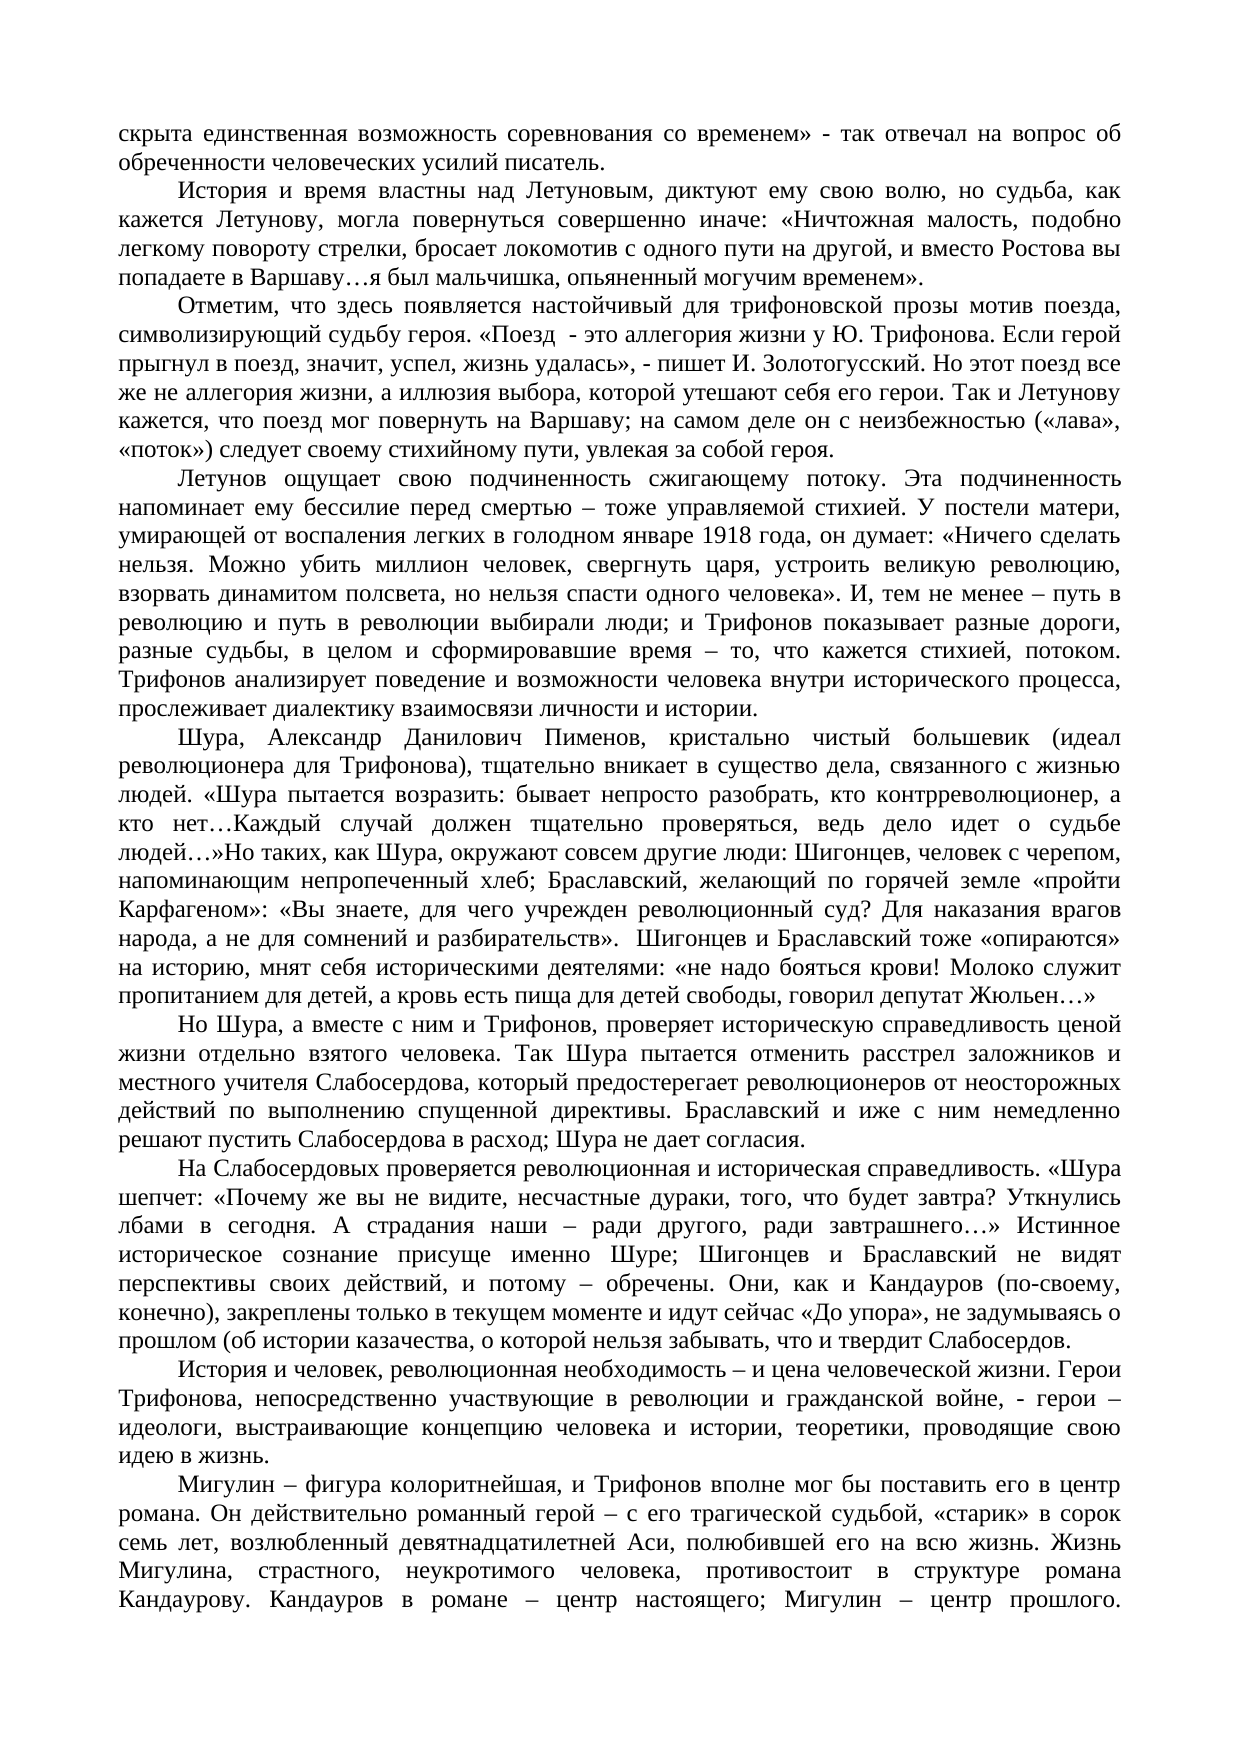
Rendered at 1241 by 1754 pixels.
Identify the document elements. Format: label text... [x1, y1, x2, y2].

text Но Шура, а вместе с ним и Трифонов, проверяет историческую справедливость ценой жизни отдельно взятого человека. Так Шура пытается отменить расстрел заложников и местного учителя Слабосердова, который предостерегает революционеров от неосторожных действий по выполнению спущенной директивы. Браславский и иже с ним немедленно решают пустить Слабосердова в расход; Шура не дает согласия. [118, 1009, 1122, 1153]
text На Слабосердовых проверяется революционная и историческая справедливость. «Шура шепчет: «Почему же вы не видите, несчастные дураки, того, что будет завтра? Уткнулись лбами в сегодня. А страдания наши – ради другого, ради завтрашнего…» Истинное историческое сознание присуще именно Шуре; Шигонцев и Браславский не видят перспективы своих действий, и потому – обречены. Они, как и Кандауров (по-своему, конечно), закреплены только в текущем моменте и идут сейчас «До упора», не задумываясь о прошлом (об истории казачества, о которой нельзя забывать, что и твердит Слабосердов. [118, 1153, 1122, 1354]
text История и время властны над Летуновым, диктуют ему свою волю, но судьба, как кажется Летунову, могла повернуться совершенно иначе: «Ничтожная малость, подобно легкому повороту стрелки, бросает локомотив с одного пути на другой, и вместо Ростова вы попадаете в Варшаву…я был мальчишка, опьяненный могучим временем». [118, 176, 1122, 291]
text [118, 1469, 1122, 1613]
text Отметим, что здесь появляется настойчивый для трифоновской прозы мотив поезда, символизирующий судьбу героя. «Поезд - это аллегория жизни у Ю. Трифонова. Если герой прыгнул в поезд, значит, успел, жизнь удалась», - пишет И. Золотогусский. Но этот поезд все же не аллегория жизни, а иллюзия выбора, которой утешают себя его герои. Так и Летунову кажется, что поезд мог повернуть на Варшаву; на самом деле он с неизбежностью («лава», «поток») следует своему стихийному пути, увлекая за собой героя. [118, 291, 1122, 463]
text Шура, Александр Данилович Пименов, кристально чистый большевик (идеал революционера для Трифонова), тщательно вникает в существо дела, связанного с жизнью людей. «Шура пытается возразить: бывает непросто разобрать, кто контрреволюционер, а кто нет…Каждый случай должен тщательно проверяться, ведь дело идет о судьбе людей…»Но таких, как Шура, окружают совсем другие люди: Шигонцев, человек с черепом, напоминающим непропеченный хлеб; Браславский, желающий по горячей земле «пройти Карфагеном»: «Вы знаете, для чего учрежден революционный суд? Для наказания врагов народа, а не для сомнений и разбирательств». Шигонцев и Браславский тоже «опираются» на историю, мнят себя историческими деятелями: «не надо бояться крови! Молоко служит пропитанием для детей, а кровь есть пища для детей свободы, говорил депутат Жюльен…» [118, 722, 1122, 1009]
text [118, 118, 1122, 176]
text История и человек, революционная необходимость – и цена человеческой жизни. Герои Трифонова, непосредственно участвующие в революции и гражданской войне, - герои – идеологи, выстраивающие концепцию человека и истории, теоретики, проводящие свою идею в жизнь. [118, 1354, 1122, 1469]
text Летунов ощущает свою подчиненность сжигающему потоку. Эта подчиненность напоминает ему бессилие перед смертью – тоже управляемой стихией. У постели матери, умирающей от воспаления легких в голодном январе 1918 года, он думает: «Ничего сделать нельзя. Можно убить миллион человек, свергнуть царя, устроить великую революцию, взорвать динамитом полсвета, но нельзя спасти одного человека». И, тем не менее – путь в революцию и путь в революции выбирали люди; и Трифонов показывает разные дороги, разные судьбы, в целом и сформировавшие время – то, что кажется стихией, потоком. Трифонов анализирует поведение и возможности человека внутри исторического процесса, прослеживает диалектику взаимосвязи личности и истории. [118, 463, 1122, 722]
